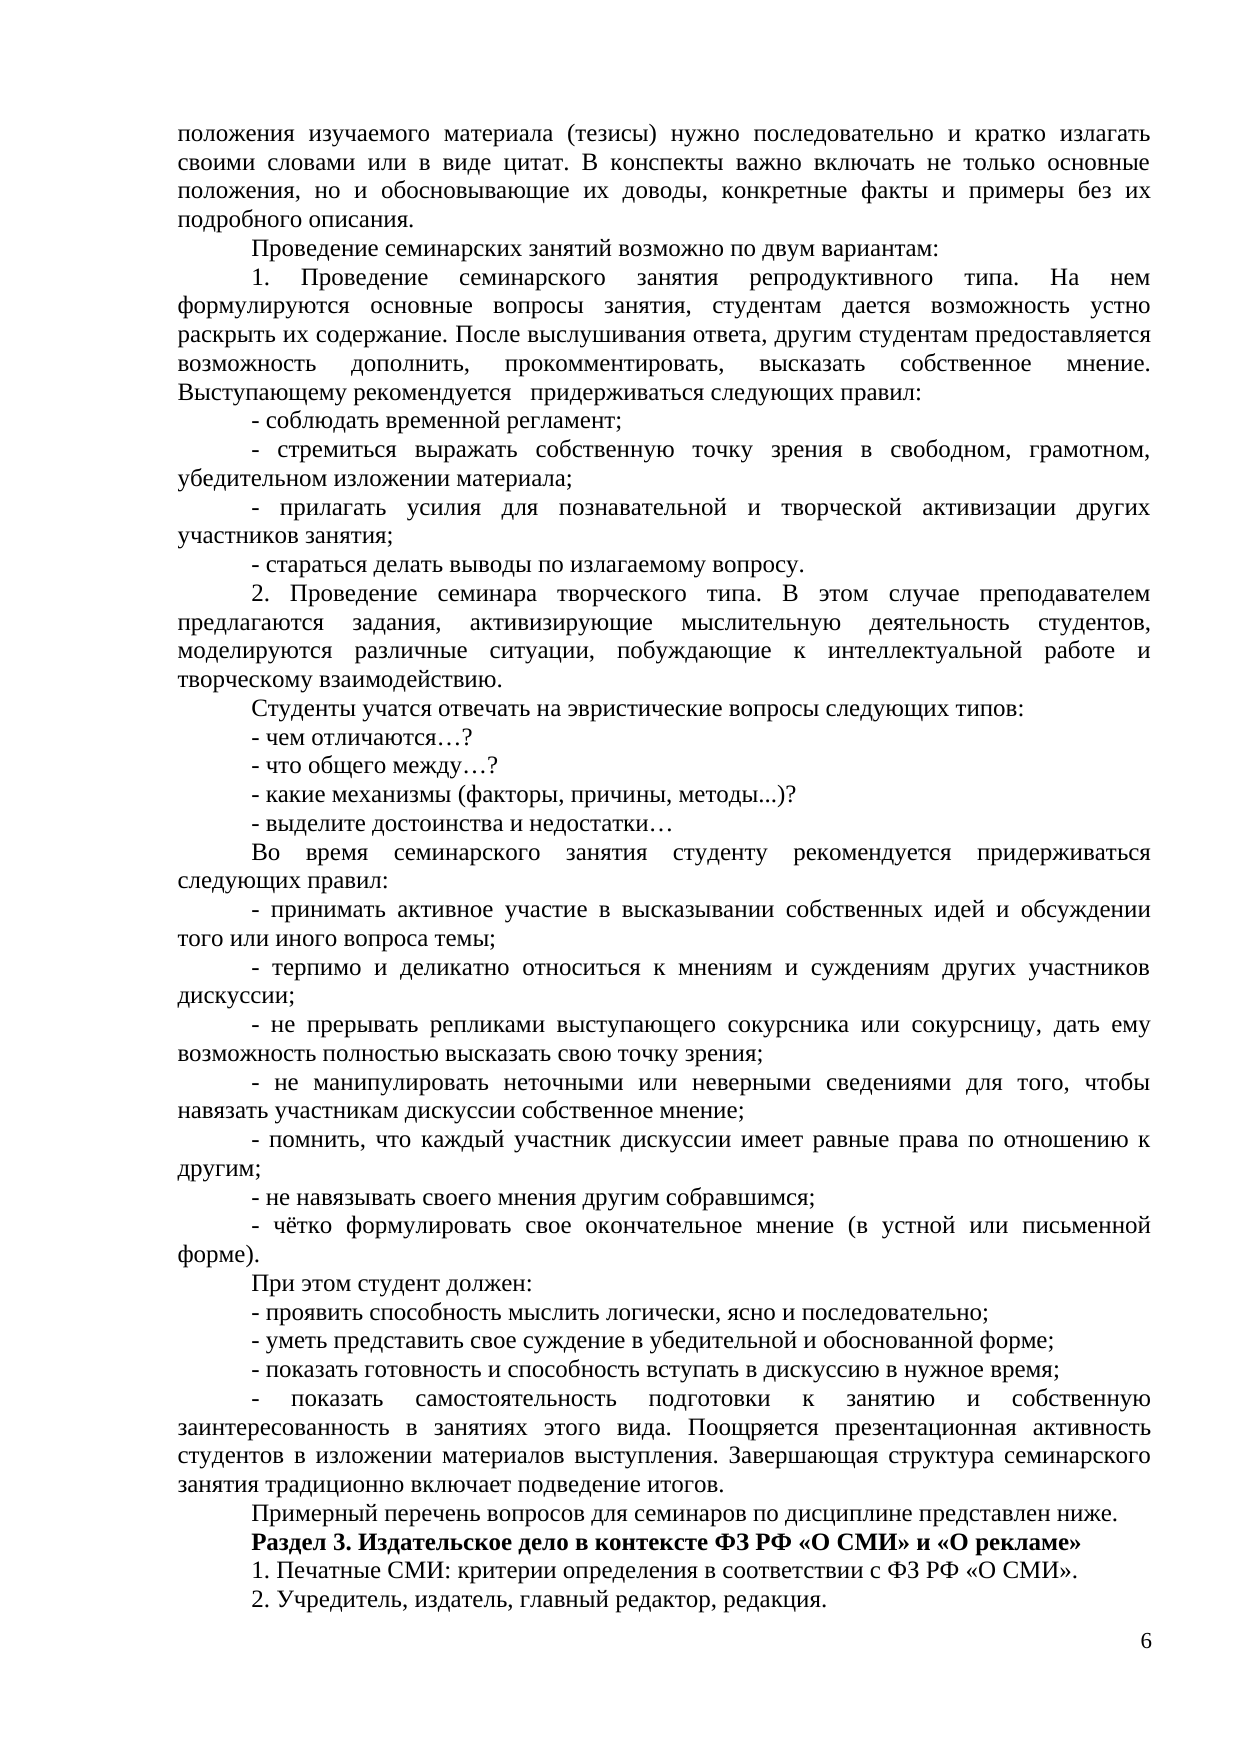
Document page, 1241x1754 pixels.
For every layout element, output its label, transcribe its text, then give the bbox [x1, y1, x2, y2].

text - уметь представить свое суждение в убедительной и обоснованной форме; [177, 1326, 1152, 1354]
text - соблюдать временной регламент; [177, 406, 1152, 434]
text 1. Проведение семинарского занятия репродуктивного типа. На нем формулируются основные вопросы занятия, студентам дается возможность устно раскрыть их содержание. После выслушивания ответа, другим студентам предоставляется возможность дополнить, прокомментировать, высказать собственное мнение. Выступающему рекомендуется придерживаться следующих правил: [177, 262, 1152, 406]
text - не манипулировать неточными или неверными сведениями для того, чтобы навязать участникам дискуссии собственное мнение; [177, 1067, 1152, 1124]
text Студенты учатся отвечать на эвристические вопросы следующих типов: [177, 693, 1152, 722]
text Проведение семинарских занятий возможно по двум вариантам: [177, 233, 1152, 262]
text Во время семинарского занятия студенту рекомендуется придерживаться следующих правил: [177, 837, 1152, 894]
text - что общего между…? [177, 751, 1152, 779]
text - не навязывать своего мнения другим собравшимся; [177, 1182, 1152, 1211]
text - показать готовность и способность вступать в дискуссию в нужное время; [177, 1354, 1152, 1383]
text - помнить, что каждый участник дискуссии имеет равные права по отношению к другим; [177, 1124, 1152, 1182]
text - показать самостоятельность подготовки к занятию и собственную заинтересованность в занятиях этого вида. Поощряется презентационная активность студентов в изложении материалов выступления. Завершающая структура семинарского занятия традиционно включает подведение итогов. [177, 1383, 1152, 1498]
text - терпимо и деликатно относиться к мнениям и суждениям других участников дискуссии; [177, 952, 1152, 1009]
text 1. Печатные СМИ: критерии определения в соответствии с ФЗ РФ «О СМИ». [177, 1556, 1152, 1584]
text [177, 118, 1152, 233]
text Раздел 3. Издательское дело в контексте ФЗ РФ «О СМИ» и «О рекламе» [177, 1527, 1152, 1556]
text Примерный перечень вопросов для семинаров по дисциплине представлен ниже. [177, 1498, 1152, 1527]
text - прилагать усилия для познавательной и творческой активизации других участников занятия; [177, 492, 1152, 549]
text - чётко формулировать свое окончательное мнение (в устной или письменной форме). [177, 1211, 1152, 1268]
text - проявить способность мыслить логически, ясно и последовательно; [177, 1297, 1152, 1326]
text - чем отличаются…? [177, 722, 1152, 751]
text - выделите достоинства и недостатки… [177, 808, 1152, 837]
text - не прерывать репликами выступающего сокурсника или сокурсницу, дать ему возможность полностью высказать свою точку зрения; [177, 1009, 1152, 1067]
text - принимать активное участие в высказывании собственных идей и обсуждении того или иного вопроса темы; [177, 894, 1152, 952]
text - стремиться выражать собственную точку зрения в свободном, грамотном, убедительном изложении материала; [177, 434, 1152, 492]
text - какие механизмы (факторы, причины, методы...)? [177, 779, 1152, 808]
text 2. Проведение семинара творческого типа. В этом случае преподавателем предлагаются задания, активизирующие мыслительную деятельность студентов, моделируются различные ситуации, побуждающие к интеллектуальной работе и творческому взаимодействию. [177, 578, 1152, 693]
text - стараться делать выводы по излагаемому вопросу. [177, 549, 1152, 578]
text 2. Учредитель, издатель, главный редактор, редакция. [177, 1584, 1152, 1613]
text При этом студент должен: [177, 1268, 1152, 1297]
